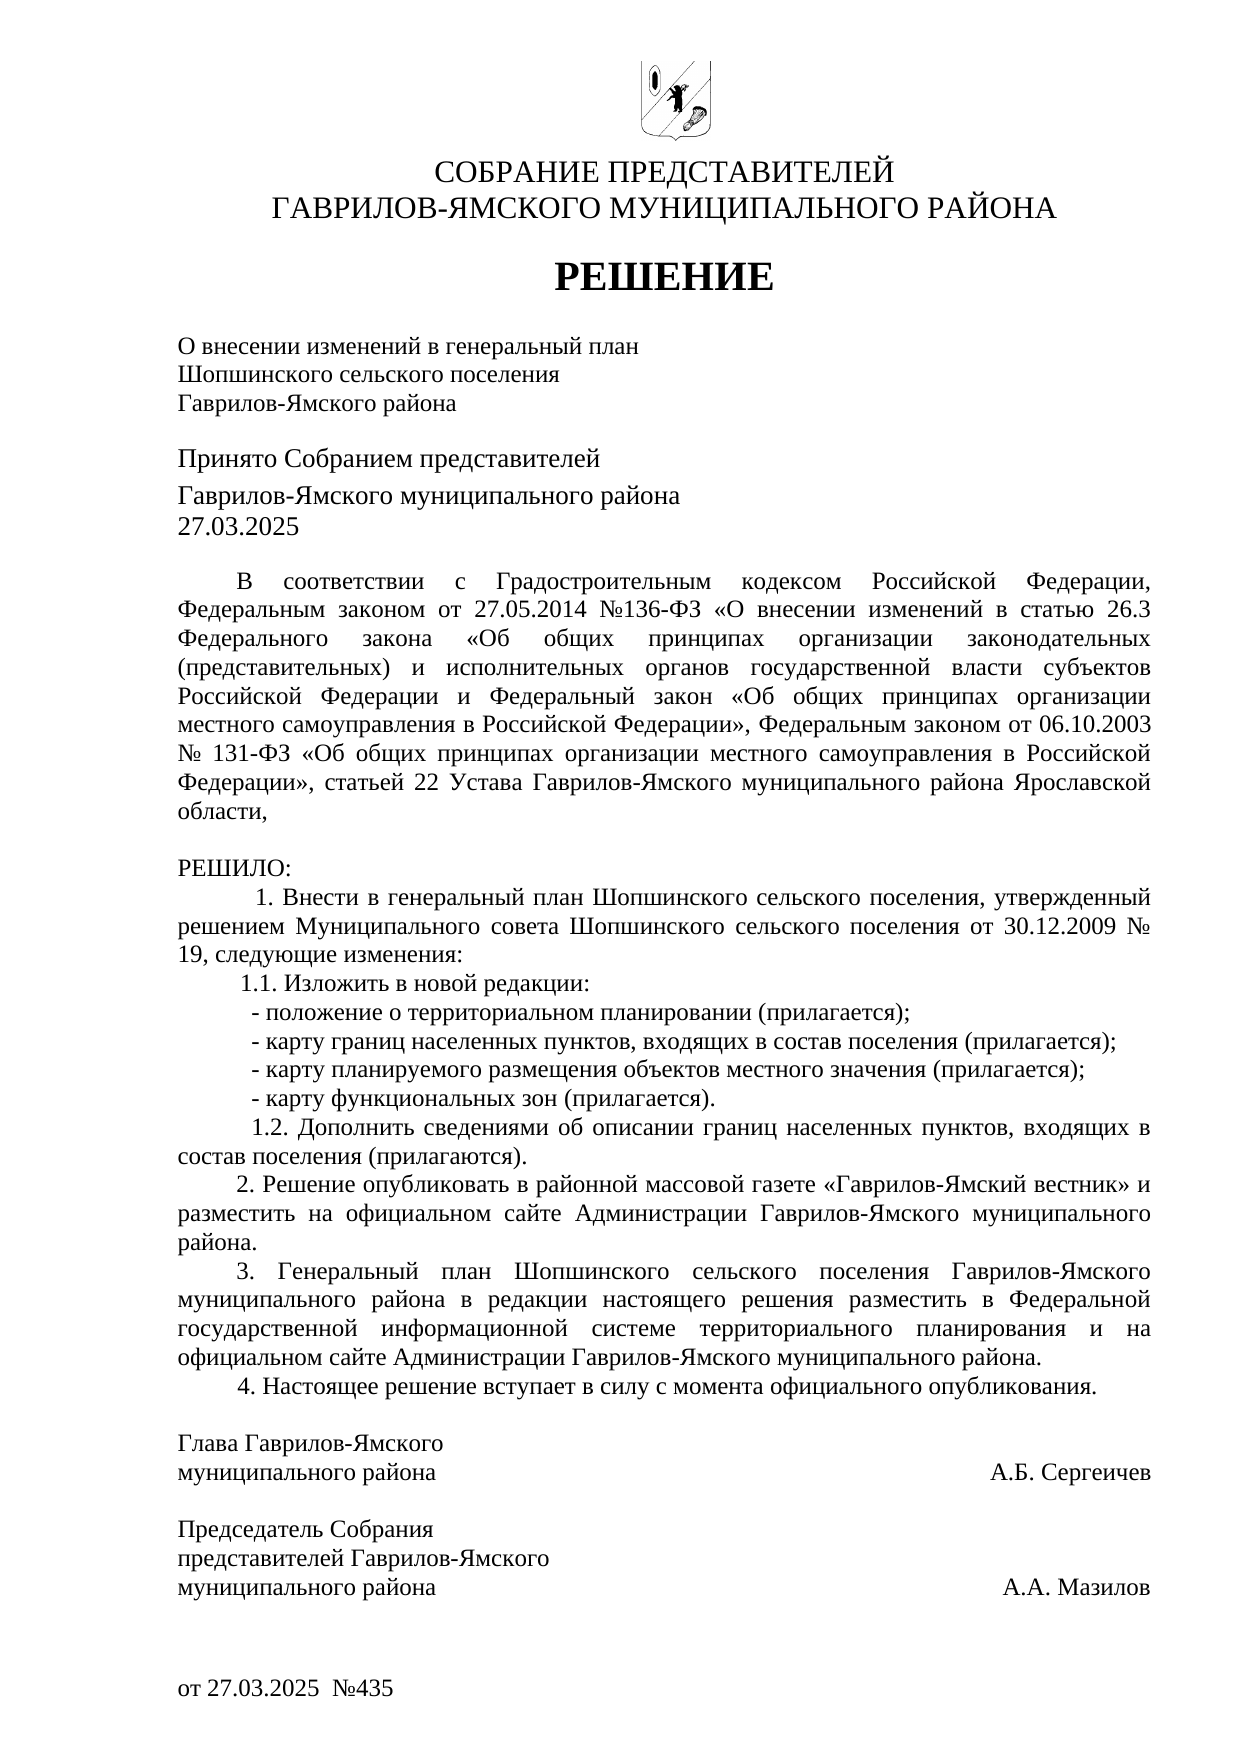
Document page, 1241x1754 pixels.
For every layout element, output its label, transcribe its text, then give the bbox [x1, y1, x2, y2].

text - положение о территориальном планировании (прилагается); [177, 997, 1152, 1026]
text Глава Гаврилов-Ямского [177, 1428, 1152, 1457]
text от 27.03.2025 №435 [177, 1673, 1152, 1702]
text 4. Настоящее решение вступает в силу с момента официального опубликования. [178, 1371, 1152, 1399]
text - карту функциональных зон (прилагается). [177, 1083, 1152, 1112]
list Шопшинского сельского поселения [177, 359, 1152, 388]
text муниципального района А.А. Мазилов [177, 1572, 1152, 1601]
text РЕШИЛО: [177, 853, 1152, 882]
text 3. Генеральный план Шопшинского сельского поселения Гаврилов-Ямского муниципального района в редакции настоящего решения разместить в Федеральной государственной информационной системе территориального планирования и на официальном сайте Администрации Гаврилов-Ямского муниципального района. [177, 1256, 1152, 1371]
text 1.1. Изложить в новой редакции: [177, 968, 1152, 997]
subtitle Принято Собранием представителей [177, 442, 1152, 473]
text 27.03.2025 [177, 511, 1152, 542]
text СОБРАНИЕ ПРЕДСТАВИТЕЛЕЙ [171, 153, 1152, 189]
list О внесении изменений в генеральный план [177, 331, 1152, 359]
text 1. Внести в генеральный план Шопшинского сельского поселения, утвержденный решением Муниципального совета Шопшинского сельского поселения от 30.12.2009 № 19, следующие изменения: [177, 882, 1152, 968]
picture [641, 61, 711, 141]
text Гаврилов-Ямского муниципального района [177, 479, 1152, 511]
text ГАВРИЛОВ-ЯМСКОГО МУНИЦИПАЛЬНОГО РАЙОНА [177, 189, 1152, 225]
subtitle РЕШЕНИЕ [177, 252, 1152, 299]
text В соответствии с Градостроительным кодексом Российской Федерации, Федеральным законом от 27.05.2014 №136-ФЗ «О внесении изменений в статью 26.3 Федерального закона «Об общих принципах организации законодательных (представительных) и исполнительных органов государственной власти субъектов Российской Федерации и Федеральный закон «Об общих принципах организации местного самоуправления в Российской Федерации», Федеральным законом от 06.10.2003 № 131-ФЗ «Об общих принципах организации местного самоуправления в Российской Федерации», статьей 22 Устава Гаврилов-Ямского муниципального района Ярославской области, [177, 566, 1152, 824]
text 1.2. Дополнить сведениями об описании границ населенных пунктов, входящих в состав поселения (прилагаются). [177, 1112, 1152, 1169]
text - карту планируемого размещения объектов местного значения (прилагается); [177, 1054, 1152, 1083]
list Гаврилов-Ямского района [177, 388, 1152, 417]
text Председатель Собрания [177, 1514, 1152, 1543]
text 2. Решение опубликовать в районной массовой газете «Гаврилов-Ямский вестник» и разместить на официальном сайте Администрации Гаврилов-Ямского муниципального района. [177, 1169, 1152, 1256]
text муниципального района А.Б. Сергеичев [177, 1457, 1152, 1486]
text представителей Гаврилов-Ямского [177, 1543, 1152, 1572]
text - карту границ населенных пунктов, входящих в состав поселения (прилагается); [177, 1026, 1152, 1054]
